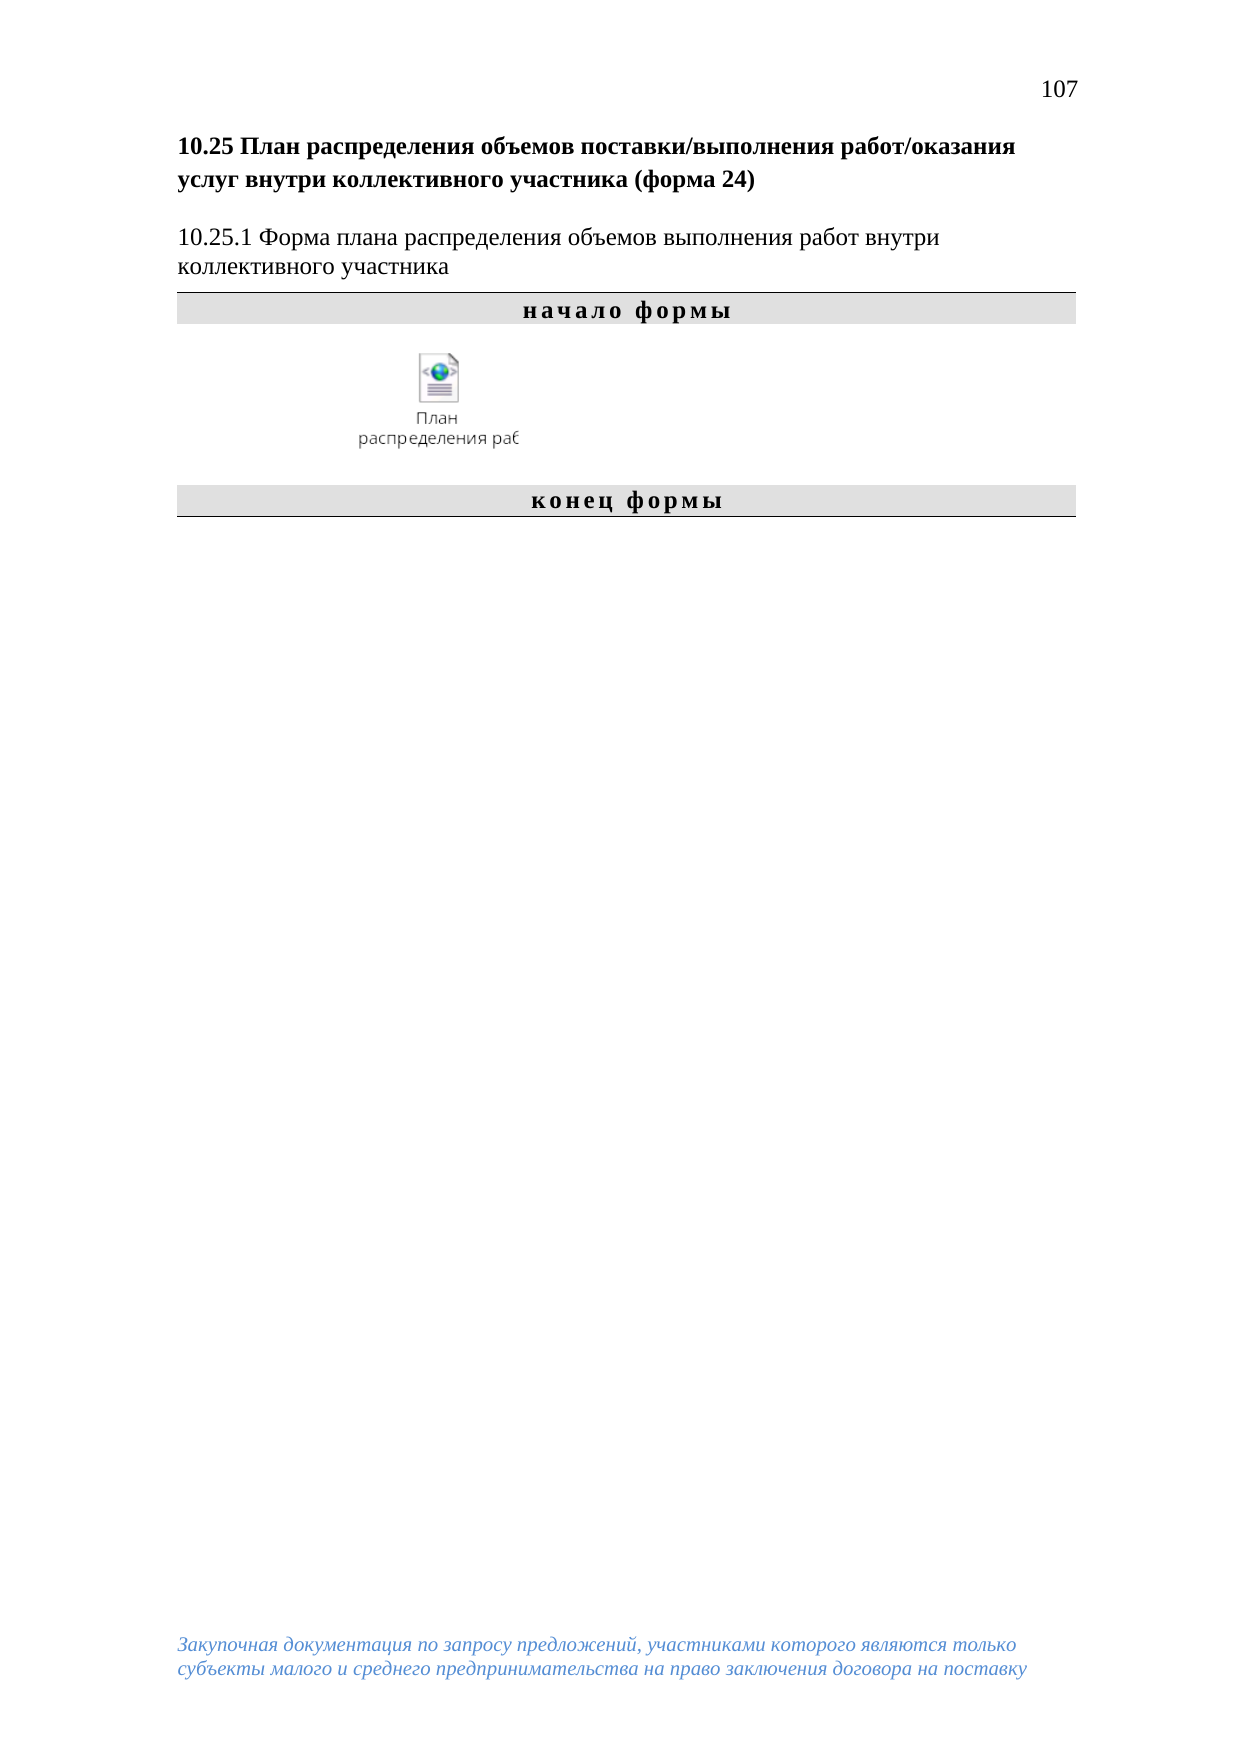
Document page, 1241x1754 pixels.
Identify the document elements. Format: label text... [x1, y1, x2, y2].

text 10.25 План распределения объемов поставки/выполнения работ/оказания услуг внутри коллективного участника (форма 24) [177, 131, 1078, 193]
text 10.25.1 Форма плана распределения объемов выполнения работ внутри коллективного участника [177, 222, 1078, 280]
text начало формы [177, 293, 1076, 324]
text конец формы [177, 485, 1076, 516]
